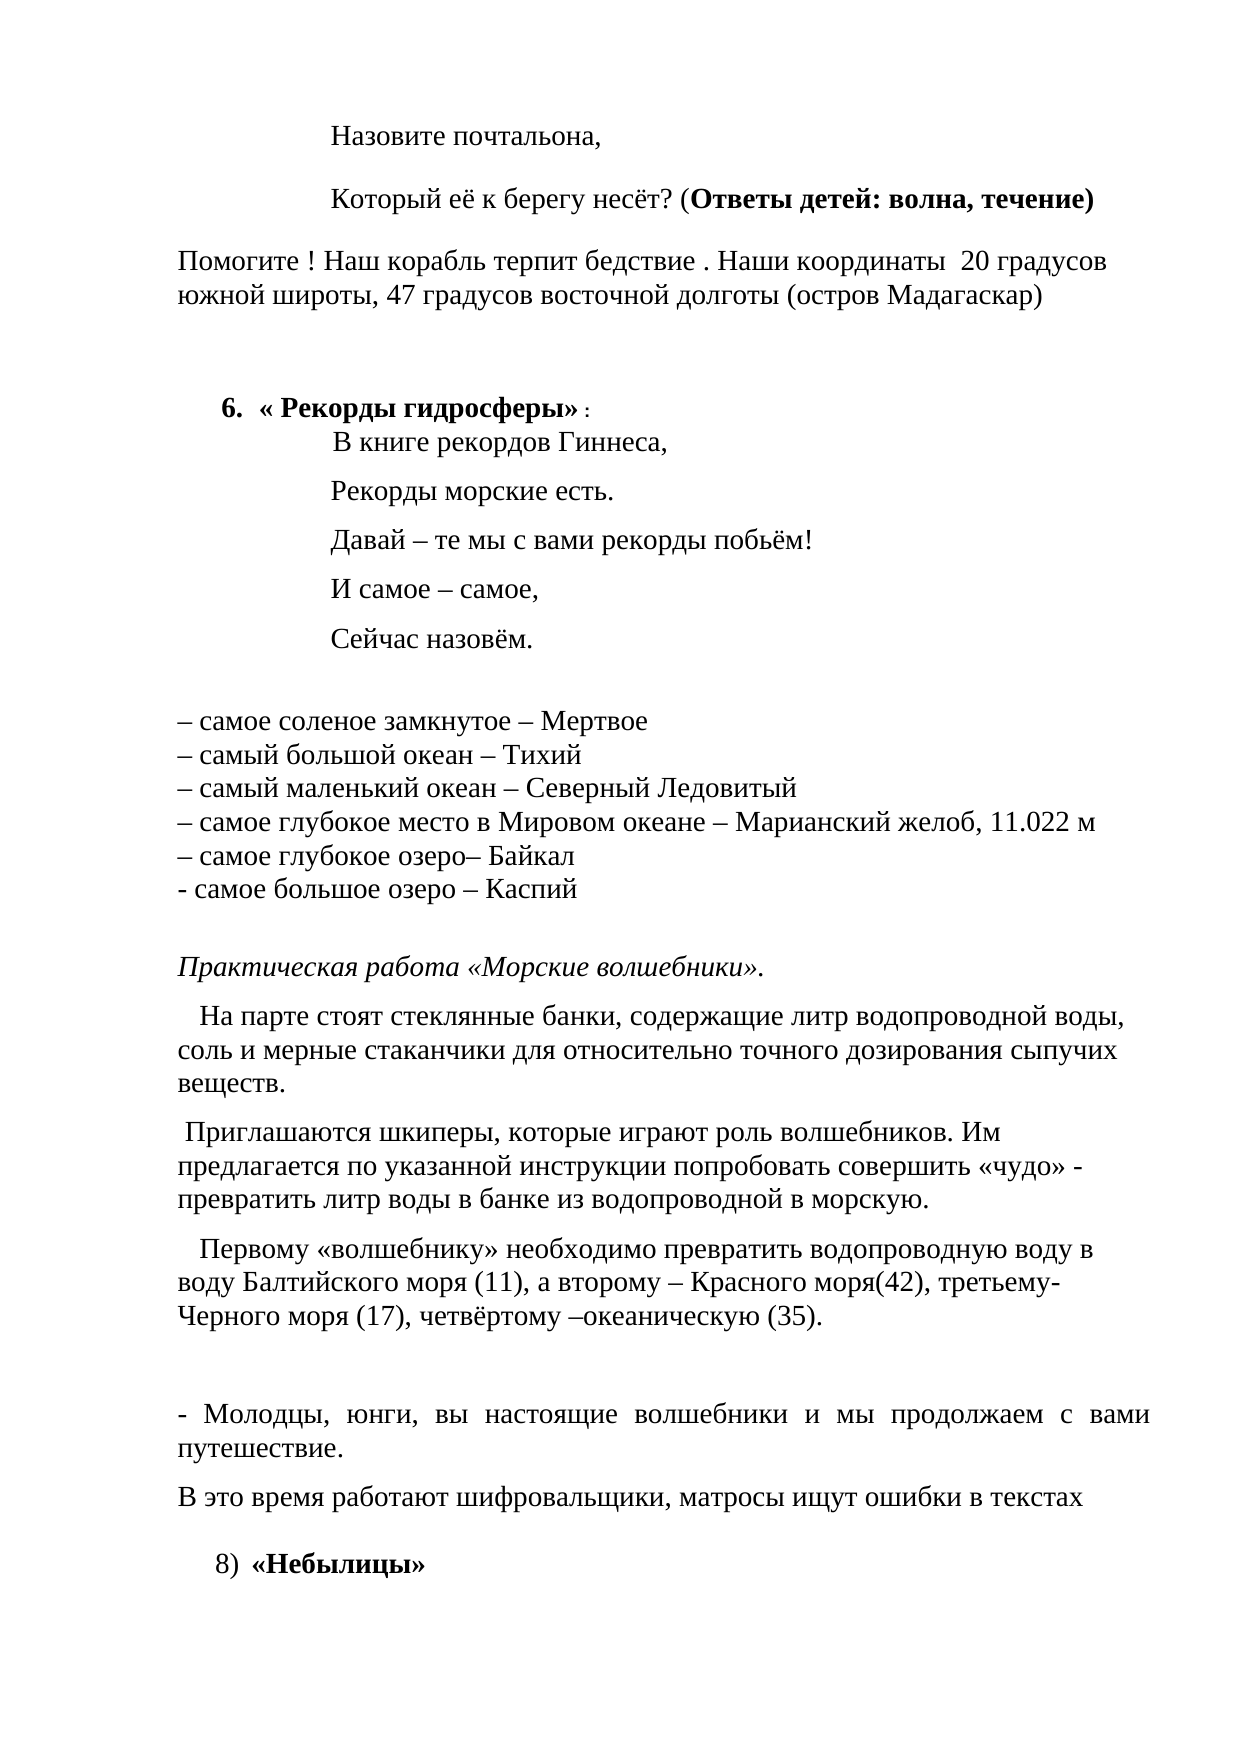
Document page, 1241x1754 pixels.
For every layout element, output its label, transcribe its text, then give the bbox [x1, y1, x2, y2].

text - cамое большое озеро – Каспий [177, 871, 1152, 905]
list В книге рекордов Гиннеса, [252, 424, 1152, 458]
text На парте стоят стеклянные банки, содержащие литр водопроводной воды, соль и мерные стаканчики для относительно точного дозирования сыпучих веществ. [177, 998, 1152, 1099]
text Приглашаются шкиперы, которые играют роль волшебников. Им предлагается по указанной инструкции попробовать совершить «чудо» - превратить литр воды в банке из водопроводной в морскую. [177, 1114, 1152, 1215]
text Назовите почтальона, [177, 118, 1152, 152]
text Сейчас назовём. [177, 621, 1152, 654]
list «Небылицы» [215, 1546, 1152, 1607]
text – самое соленое замкнутое – Мертвое – самый большой океан – Тихий – самый маленький океан – Северный Ледовитый – самое глубокое место в Мировом океане – Марианский желоб, 11.022 м [177, 703, 1152, 838]
text Помогите ! Наш корабль терпит бедствие . Наши координаты 20 градусов южной широты, 47 градусов восточной долготы (остров Мадагаскар) [177, 243, 1152, 311]
text Практическая работа «Морские волшебники». [177, 949, 1152, 983]
text Рекорды морские есть. [177, 473, 1152, 507]
text Первому «волшебнику» необходимо превратить водопроводную воду в воду Балтийского моря (11), а второму – Красного моря(42), третьему- Черного моря (17), четвёртому –океаническую (35). [177, 1231, 1152, 1331]
list « Рекорды гидросферы» : [221, 391, 1152, 424]
text В это время работают шифровальщики, матросы ищут ошибки в текстах [177, 1479, 1152, 1512]
text – самое глубокое озеро– Байкал [177, 838, 1152, 871]
text Давай – те мы с вами рекорды побьём! [177, 522, 1152, 556]
text Который её к берегу несёт? (Ответы детей: волна, течение) [177, 181, 1152, 214]
text - Молодцы, юнги, вы настоящие волшебники и мы продолжаем с вами путешествие. [177, 1396, 1152, 1463]
text И самое – самое, [177, 572, 1152, 605]
